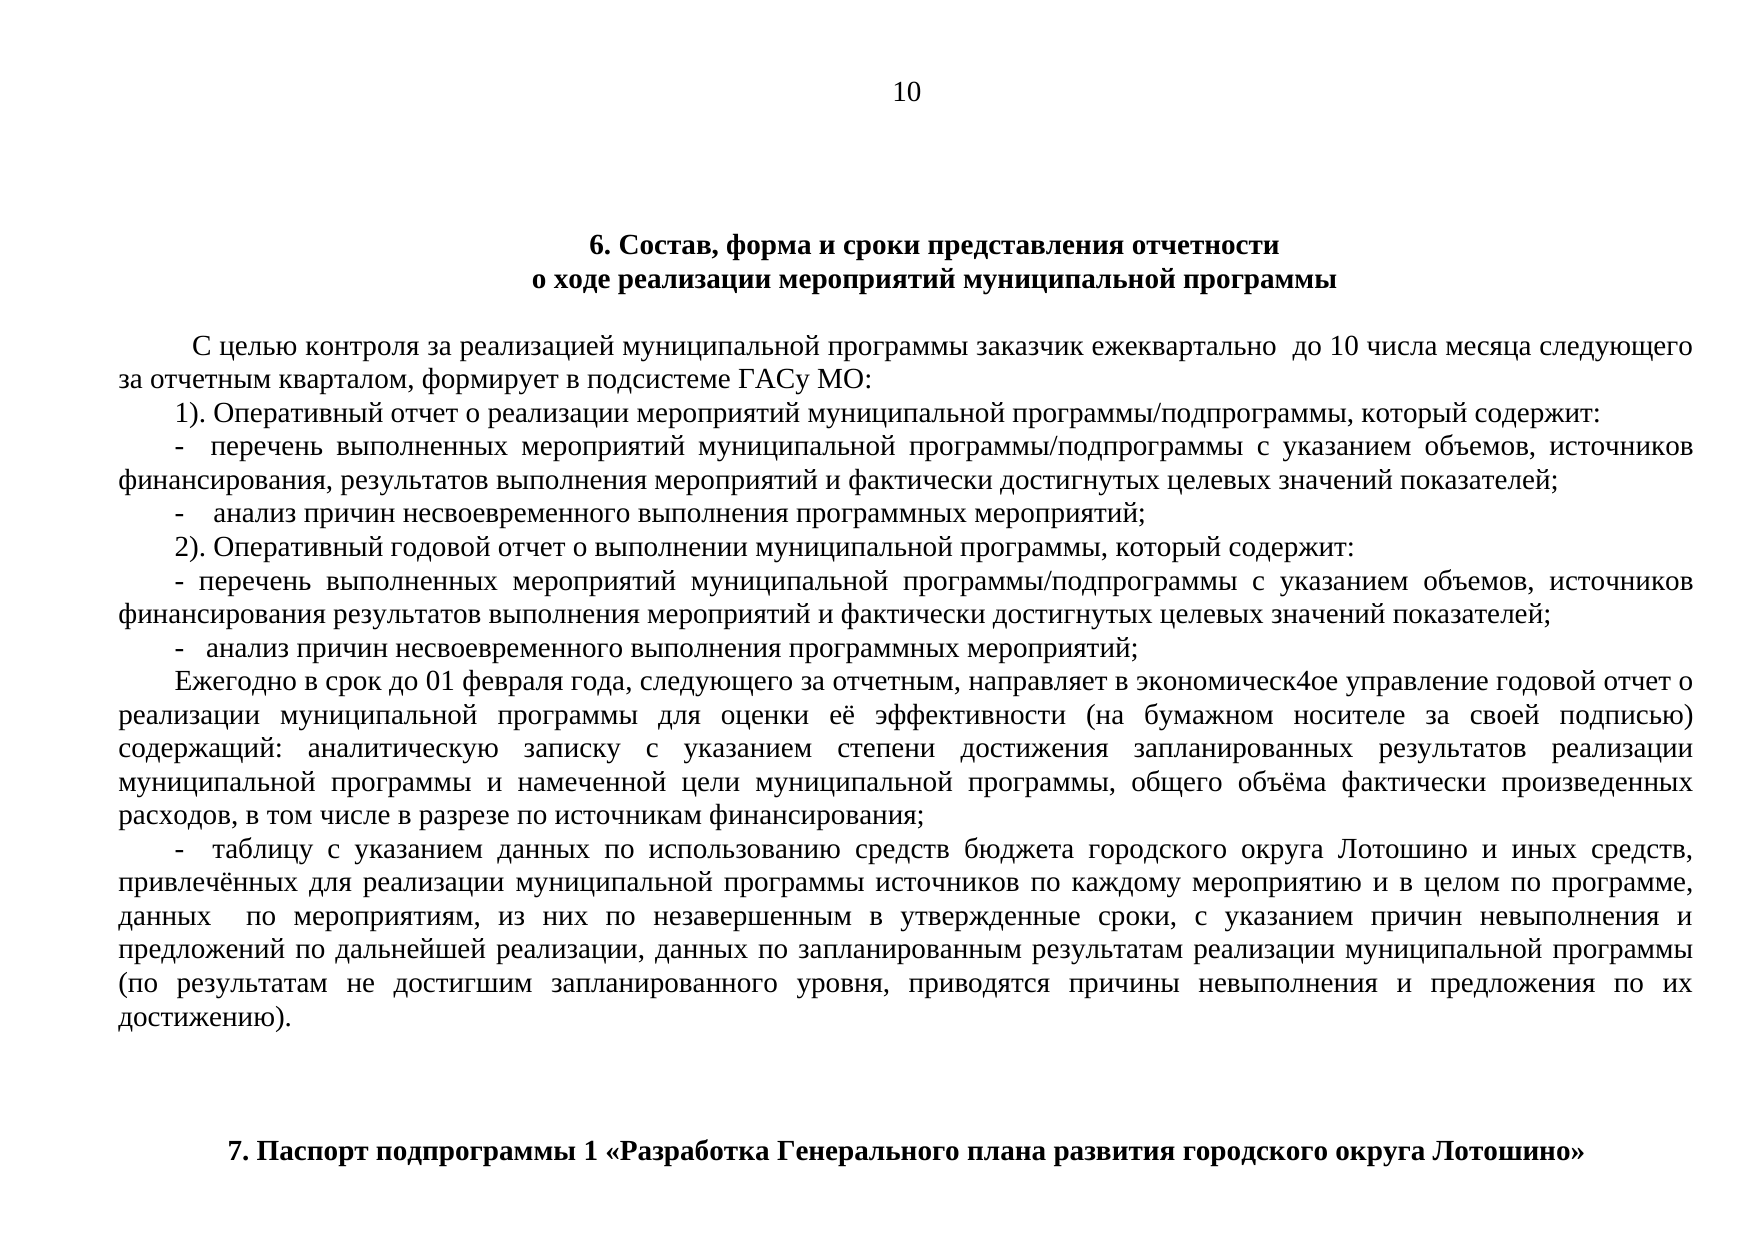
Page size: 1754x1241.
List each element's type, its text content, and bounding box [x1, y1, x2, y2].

text С целью контроля за реализацией муниципальной программы заказчик ежеквартально до 10 числа месяца следующего за отчетным кварталом, формирует в подсистеме ГАСу МО: [118, 328, 1695, 395]
text о ходе реализации мероприятий муниципальной программы [118, 261, 1695, 294]
text - анализ причин несвоевременного выполнения программных мероприятий; [118, 496, 1695, 529]
text - таблицу с указанием данных по использованию средств бюджета городского округа Лотошино и иных средств, привлечённых для реализации муниципальной программы источников по каждому мероприятию и в целом по программе, данных по мероприятиям, из них по незавершенным в утвержденные сроки, с указанием причин невыполнения и предложений по дальнейшей реализации, данных по запланированным результатам реализации муниципальной программы (по результатам не достигшим запланированного уровня, приводятся причины невыполнения и предложения по их достижению). [118, 831, 1695, 1032]
text - перечень выполненных мероприятий муниципальной программы/подпрограммы с указанием объемов, источников финансирования, результатов выполнения мероприятий и фактически достигнутых целевых значений показателей; [118, 428, 1695, 496]
text 1). Оперативный отчет о реализации мероприятий муниципальной программы/подпрограммы, который содержит: [118, 395, 1695, 428]
text - анализ причин несвоевременного выполнения программных мероприятий; [118, 630, 1695, 663]
text Ежегодно в срок до 01 февраля года, следующего за отчетным, направляет в экономическ4ое управление годовой отчет о реализации муниципальной программы для оценки её эффективности (на бумажном носителе за своей подписью) содержащий: аналитическую записку с указанием степени достижения запланированных результатов реализации муниципальной программы и намеченной цели муниципальной программы, общего объёма фактически произведенных расходов, в том числе в разрезе по источникам финансирования; [118, 663, 1695, 831]
text - перечень выполненных мероприятий муниципальной программы/подпрограммы с указанием объемов, источников финансирования результатов выполнения мероприятий и фактически достигнутых целевых значений показателей; [118, 563, 1695, 630]
text 7. Паспорт подпрограммы 1 «Разработка Генерального плана развития городского округа Лотошино» [118, 1133, 1695, 1166]
text 6. Состав, форма и сроки представления отчетности [118, 227, 1695, 261]
text 2). Оперативный годовой отчет о выполнении муниципальной программы, который содержит: [118, 529, 1695, 563]
